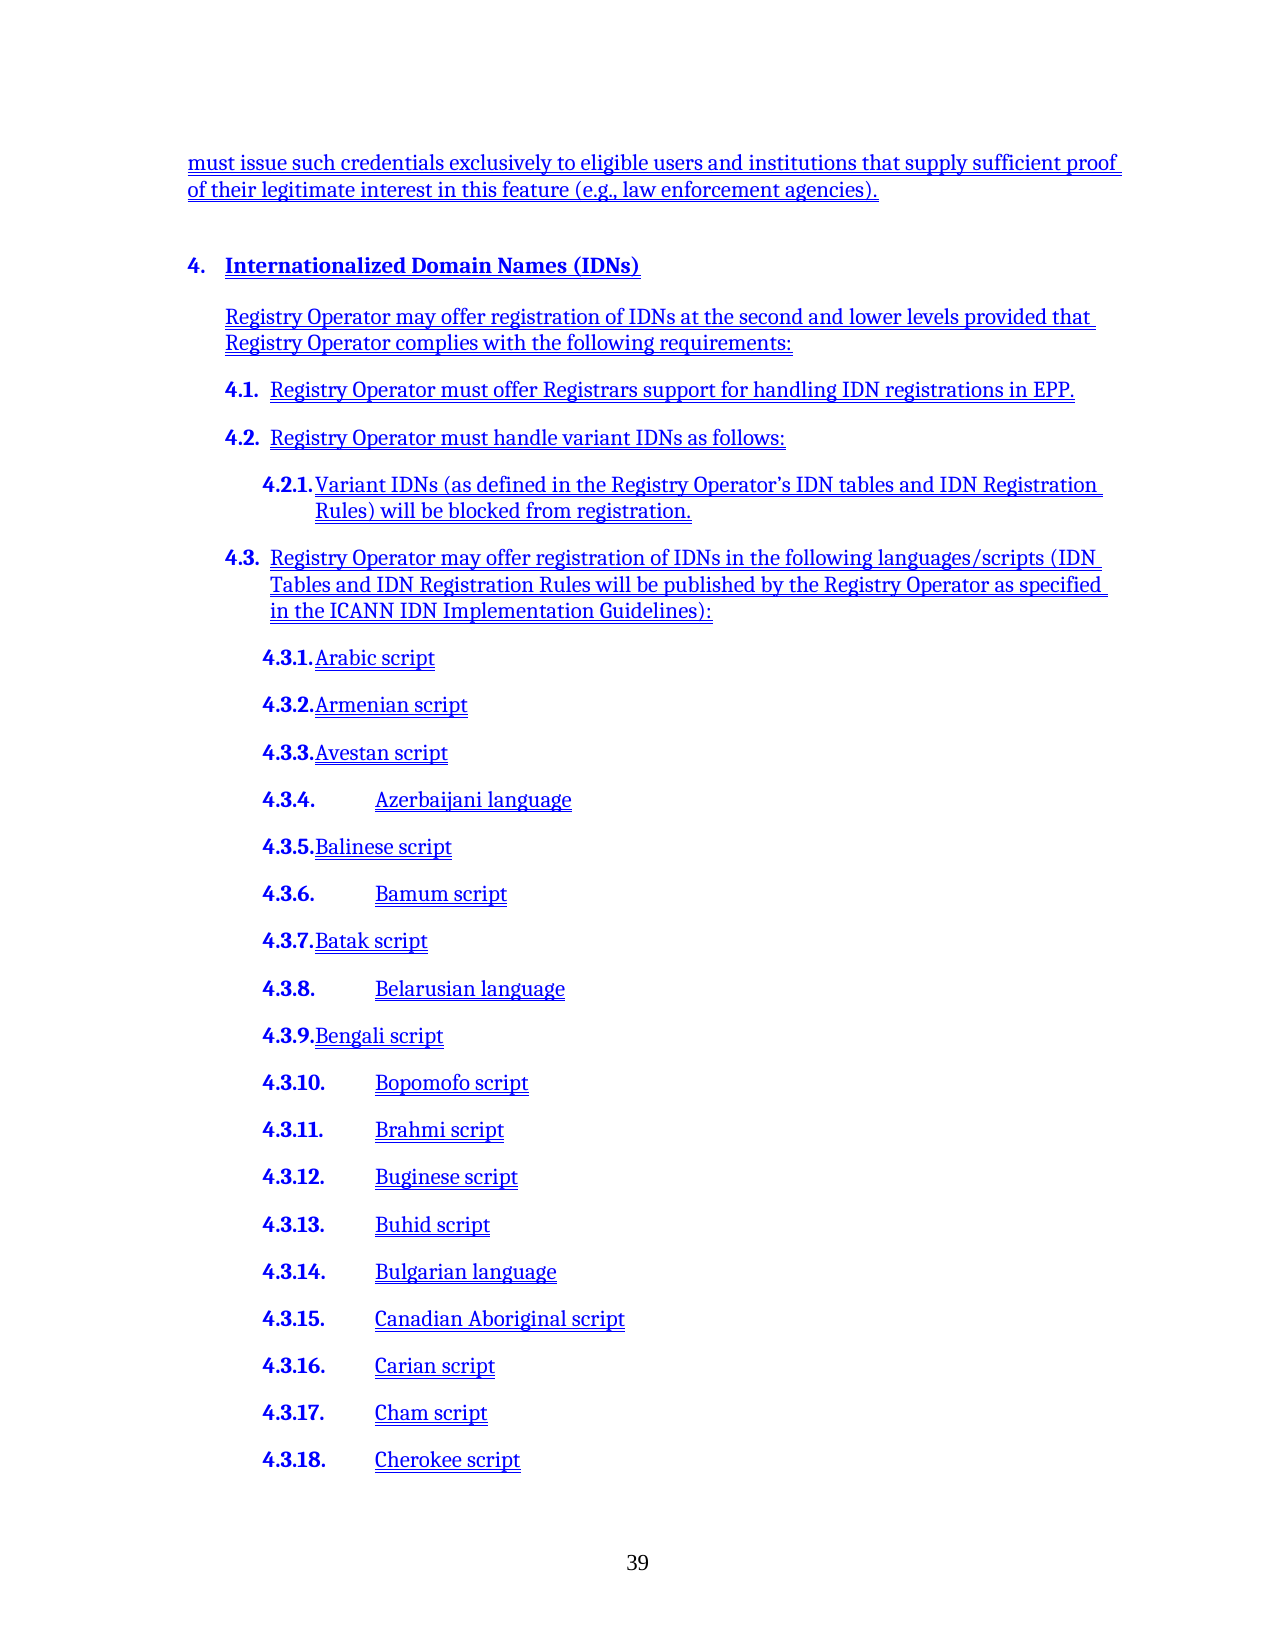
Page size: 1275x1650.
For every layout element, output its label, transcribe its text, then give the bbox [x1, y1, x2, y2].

list Avestan script [262, 739, 1125, 766]
list Balinese script [262, 834, 1125, 860]
list Buhid script [262, 1211, 1125, 1238]
list Bengali script [262, 1023, 1125, 1049]
list Carian script [262, 1353, 1125, 1379]
list Registry Operator must handle variant IDNs as follows: [225, 424, 1125, 451]
list Buginese script [262, 1164, 1125, 1191]
list Batak script [262, 928, 1125, 954]
list Cham script [262, 1400, 1125, 1426]
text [187, 150, 1125, 203]
list Bulgarian language [262, 1258, 1125, 1285]
list Variant IDNs (as defined in the Registry Operator’s IDN tables and IDN Registration Rules) will be blocked from registration. [262, 472, 1125, 524]
list Cherokee script [262, 1447, 1125, 1474]
list Arabic script [262, 645, 1125, 671]
list Internationalized Domain Names (IDNs) [187, 253, 1125, 279]
list Armenian script [262, 692, 1125, 719]
list Azerbaijani language [262, 787, 1125, 813]
list Brahmi script [262, 1117, 1125, 1143]
list Registry Operator may offer registration of IDNs in the following languages/scripts (IDN Tables and IDN Registration Rules will be published by the Registry Operator as specified in the ICANN IDN Implementation Guidelines): [225, 545, 1125, 624]
list Bopomofo script [262, 1070, 1125, 1096]
list Bamum script [262, 881, 1125, 907]
list Belarusian language [262, 975, 1125, 1002]
list Registry Operator must offer Registrars support for handling IDN registrations in EPP. [225, 377, 1125, 404]
list Canadian Aboriginal script [262, 1306, 1125, 1332]
text Registry Operator may offer registration of IDNs at the second and lower levels provided that Registry Operator complies with the following requirements: [225, 304, 1125, 356]
